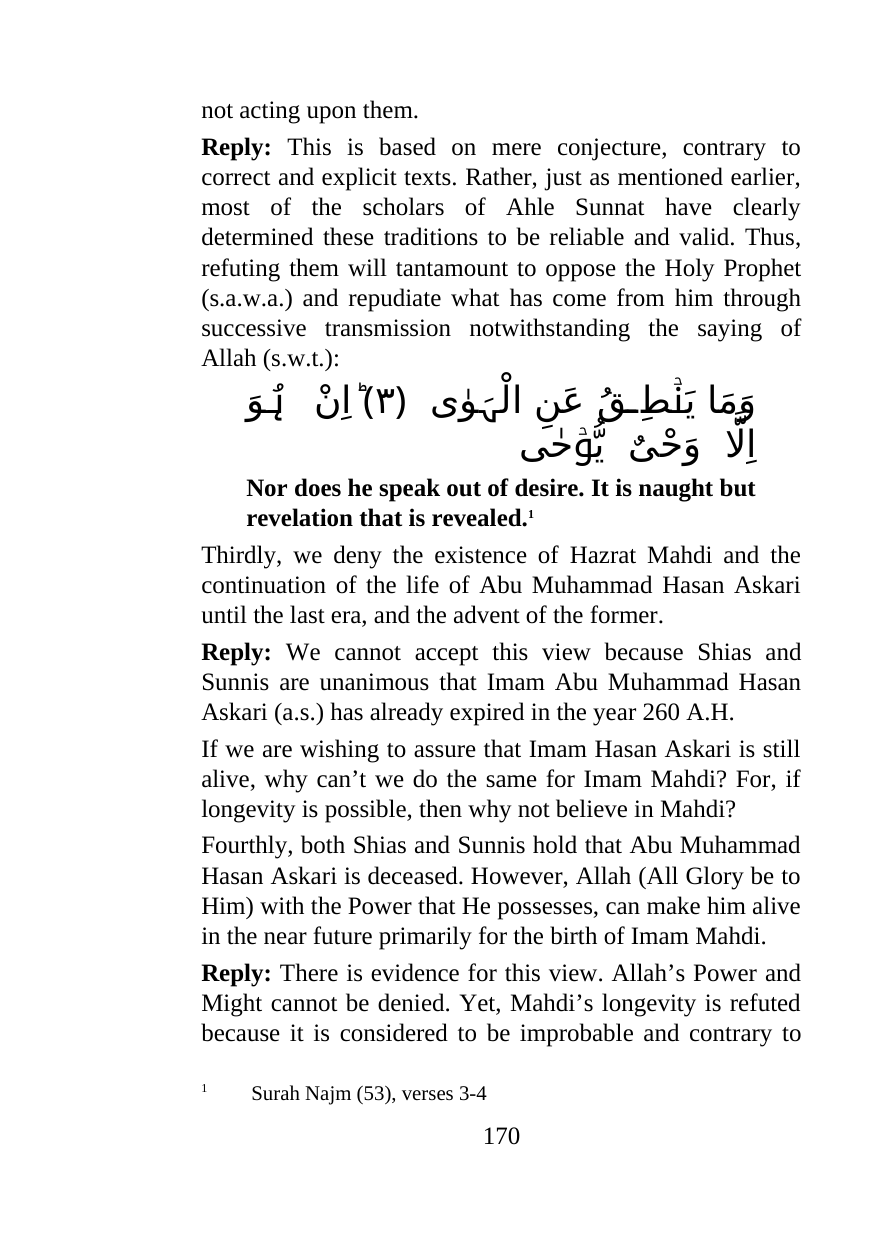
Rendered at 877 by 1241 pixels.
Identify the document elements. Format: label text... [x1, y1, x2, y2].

text Reply: We cannot accept this view because Shias and Sunnis are unanimous that Imam Abu Muhammad Hasan Askari (a.s.) has already expired in the year 260 A.H. [201, 636, 802, 727]
text Nor does he speak out of desire. It is naught but revelation that is revealed. [246, 472, 757, 533]
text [201, 957, 802, 1047]
text Fourthly, both Shias and Sunnis hold that Abu Muhammad Hasan Askari is deceased. However, Allah (All Glory be to Him) with the Power that He possesses, can make him alive in the near future primarily for the birth of Imam Mahdi. [201, 830, 802, 951]
text Reply: This is based on mere conjecture, contrary to correct and explicit texts. Rather, just as mentioned earlier, most of the scholars of Ahle Sunnat have clearly determined these traditions to be reliable and valid. Thus, refuting them will tantamount to oppose the Holy Prophet (s.a.w.a.) and repudiate what has come from him through successive transmission notwithstanding the saying of Allah (s.w.t.): [201, 131, 802, 373]
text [201, 94, 802, 125]
text If we are wishing to assure that Imam Hasan Askari is still alive, why can’t we do the same for Imam Mahdi? For, if longevity is possible, then why not believe in Mahdi? [201, 733, 802, 823]
text وَمَا یَنۡطِقُ عَنِ الْہَوٰی ﴿۳﴾ؕ اِنْ ہُوَ اِلَّا وَحْیٌ یُّوۡحٰی [246, 379, 757, 466]
text Thirdly, we deny the existence of Hazrat Mahdi and the continuation of the life of Abu Muhammad Hasan Askari until the last era, and the advent of the former. [201, 539, 802, 630]
